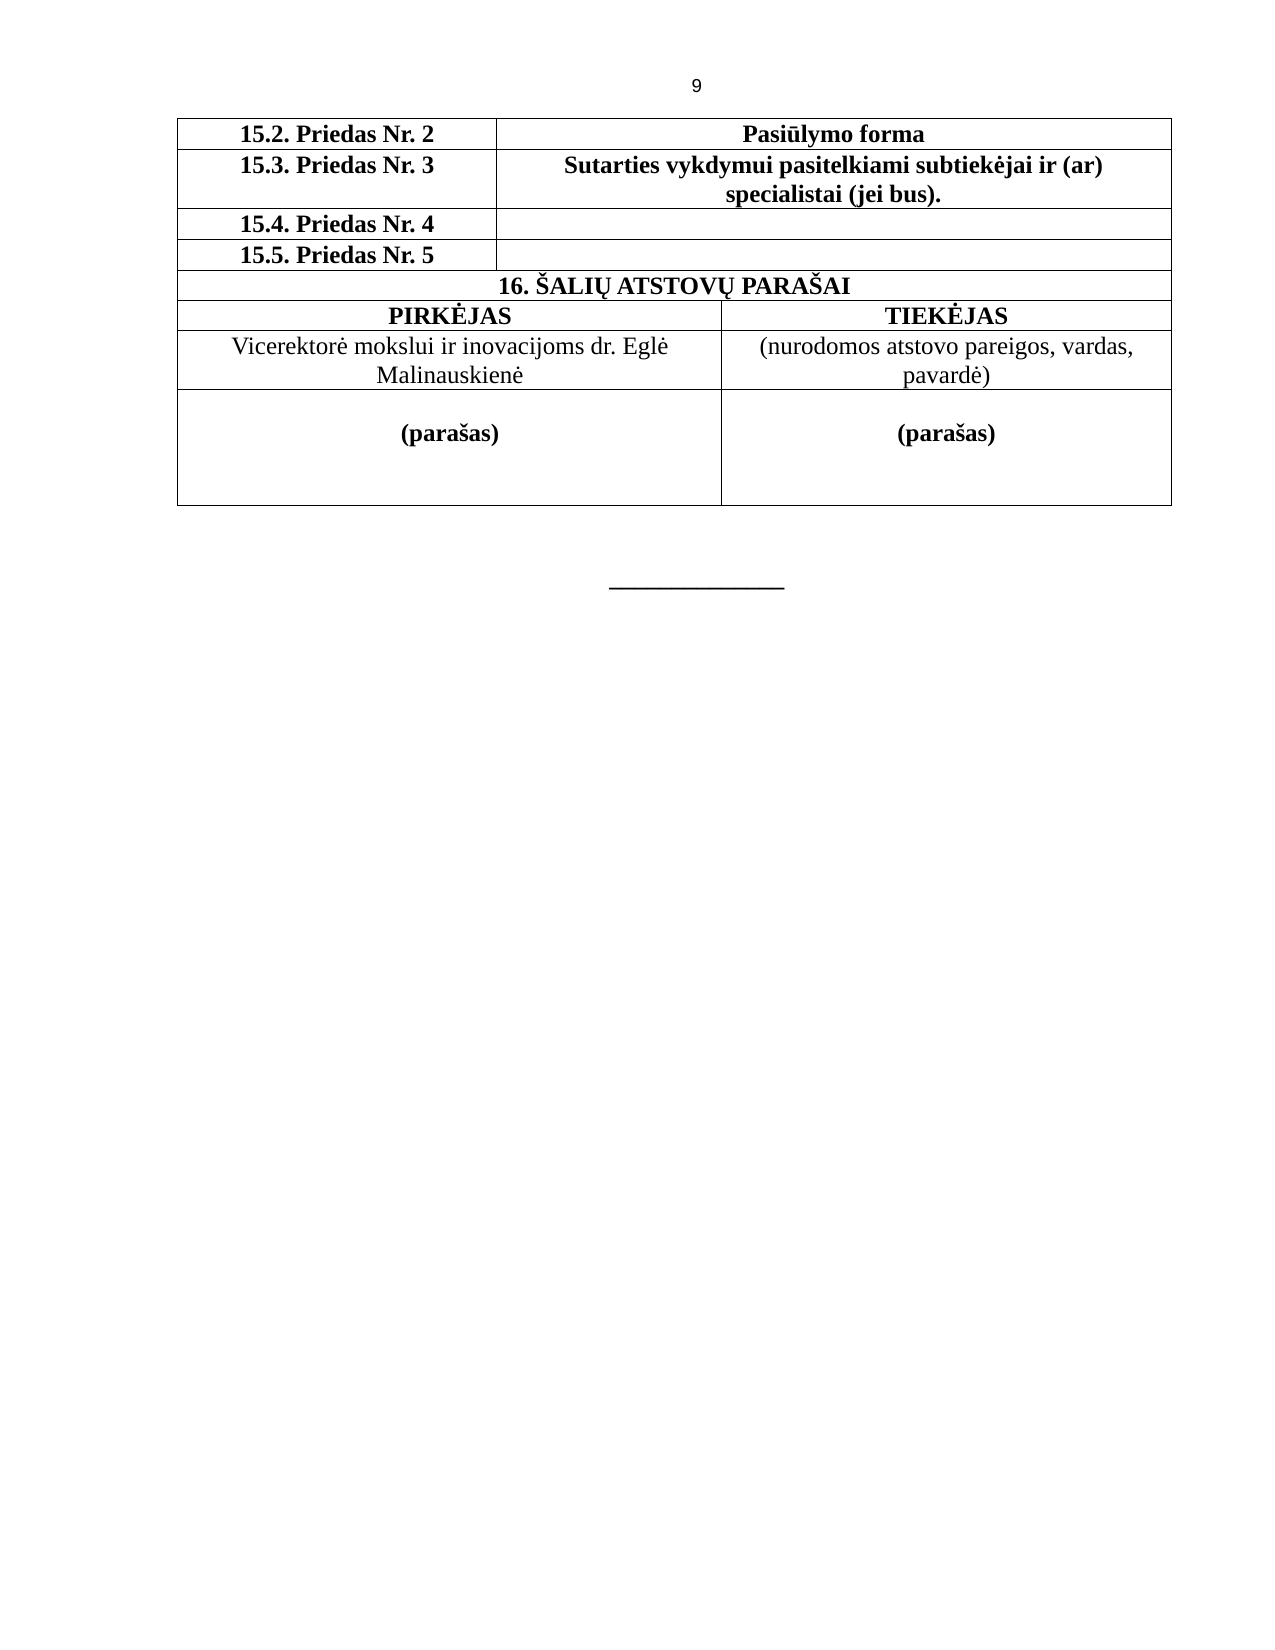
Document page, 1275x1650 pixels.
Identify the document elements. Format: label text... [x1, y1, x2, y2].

table_cell 15.5. Priedas Nr. 5 [178, 240, 496, 270]
table_cell [497, 240, 1171, 270]
table_cell Pasiūlymo forma [497, 119, 1171, 149]
table_cell 16. ŠALIŲ ATSTOVŲ PARAŠAI [178, 271, 1171, 300]
table_cell PIRKĖJAS [178, 301, 721, 330]
table_cell 15.3. Priedas Nr. 3 [178, 150, 496, 208]
table_cell (parašas) [722, 390, 1171, 504]
table_cell TIEKĖJAS [722, 301, 1171, 330]
table_cell Vicerektorė mokslui ir inovacijoms dr. Eglė Malinauskienė [178, 331, 721, 388]
table_cell (parašas) [178, 390, 721, 504]
table_cell (nurodomos atstovo pareigos, vardas, pavardė) [722, 331, 1171, 388]
table_cell 15.2. Priedas Nr. 2 [178, 119, 496, 149]
table_cell Sutarties vykdymui pasitelkiami subtiekėjai ir (ar) specialistai (jei bus). [497, 150, 1171, 208]
table_cell 15.4. Priedas Nr. 4 [178, 209, 496, 239]
text ______________ [177, 563, 1216, 592]
table_cell [497, 209, 1171, 239]
